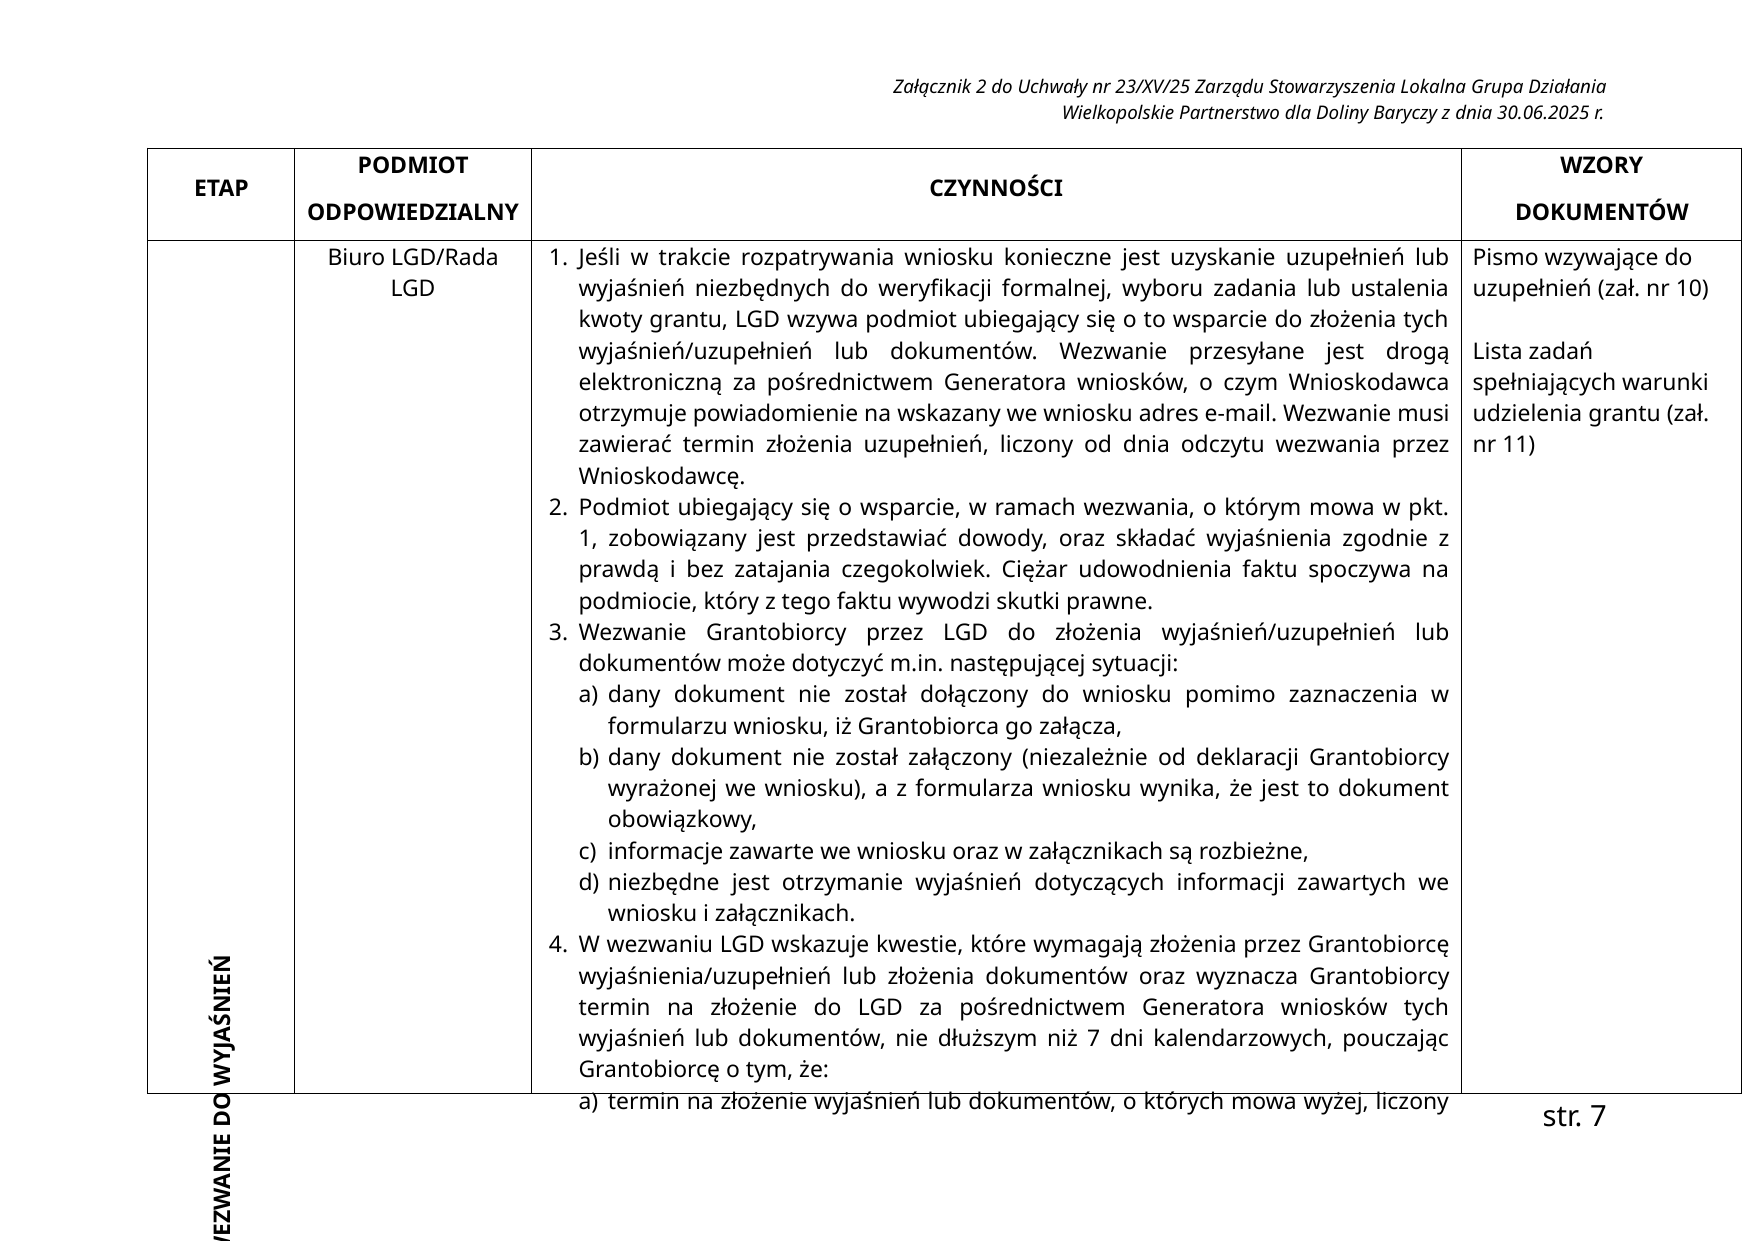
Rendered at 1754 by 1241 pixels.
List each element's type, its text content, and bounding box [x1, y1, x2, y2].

table_cell Pismo wzywające do uzupełnień (zał. nr 10) Lista zadań spełniających warunki udzielenia grantu (zał. nr 11) [1462, 241, 1741, 1093]
table_header WZORY DOKUMENTÓW [1462, 149, 1741, 240]
table_cell Jeśli w trakcie rozpatrywania wniosku konieczne jest uzyskanie uzupełnień lub wyjaśnień niezbędnych do weryfikacji formalnej, wyboru zadania lub ustalenia kwoty grantu, LGD wzywa podmiot ubiegający się o to wsparcie do złożenia tych wyjaśnień/uzupełnień lub dokumentów. Wezwanie przesyłane jest drogą elektroniczną za pośrednictwem Generatora wniosków, o czym Wnioskodawca otrzymuje powiadomienie na wskazany we wniosku adres e-mail. Wezwanie musi zawierać termin złożenia uzupełnień, liczony od dnia odczytu wezwania przez Wnioskodawcę. Podmiot ubiegający się o wsparcie, w ramach wezwania, o którym mowa w pkt. 1, zobowiązany jest przedstawiać dowody, oraz składać wyjaśnienia zgodnie z prawdą i bez zatajania czegokolwiek. Ciężar udowodnienia faktu spoczywa na podmiocie, który z tego faktu wywodzi skutki prawne. Wezwanie Grantobiorcy przez LGD do złożenia wyjaśnień/uzupełnień lub dokumentów może dotyczyć m.in. następującej sytuacji: dany dokument nie został dołączony do wniosku pomimo zaznaczenia w formularzu wniosku, iż Grantobiorca go załącza, dany dokument nie został załączony (niezależnie od deklaracji Grantobiorcy wyrażonej we wniosku), a z formularza wniosku wynika, że jest to dokument obowiązkowy, informacje zawarte we wniosku oraz w załącznikach są rozbieżne, niezbędne jest otrzymanie wyjaśnień dotyczących informacji zawartych we wniosku i załącznikach. W wezwaniu LGD wskazuje kwestie, które wymagają złożenia przez Grantobiorcę wyjaśnienia/uzupełnień lub złożenia dokumentów oraz wyznacza Grantobiorcy termin na złożenie do LGD za pośrednictwem Generatora wniosków tych wyjaśnień lub dokumentów, nie dłuższym niż 7 dni kalendarzowych, pouczając Grantobiorcę o tym, że: termin na złożenie wyjaśnień lub dokumentów, o których mowa wyżej, liczony jest od dnia odczytu przez Grantobiorcę wezwania LGD w Generatorze wniosków; wezwanie wstrzymuje bieg rozpatrywania wniosku; termin zostanie uznany za zachowany, jeżeli we wskazanym wyżej terminie wyjaśnienia lub dokumenty zostaną złożone we wskazany w wezwaniu sposób. Biuro LGD odblokowuje dostęp do elektronicznej wersji wniosku (w Generatorze Wniosków) dla wniosku przeznaczonego do uzupełnienia. Po uzupełnieniach Grantobiorca składa uzupełniony wniosek zgodnie z wezwaniem do uzupełnień. Niezłożenie przez Grantobiorcę, w wyznaczonym terminie, wyjaśnień lub uzupełnień braków, skutkuje przeprowadzeniem oceny wniosku w zakresie, w jakim został on pierwotnie złożony. LGD weryfikuje złożone przez Grantobiorcę wyjaśnienia lub uzupełnienia braków do wniosku. Po zakończeniu ww. weryfikacji LGD sporządza Listę zadań spełniających warunki udzielenia grantu, która podpisywana jest przez Przewodniczącego lub Wiceprzewodniczącego lub Sekretarza Rady. Jeżeli zadanie nie spełnia warunków formalnych i/lub zgodności z LSR i/lub warunków udzielenia wsparcia i/lub nie jest zgodne z zestawieniem zadań zawartym w ogłoszeniu nie podlega ocenie wg kryteriów wyboru grantobiorców. Przewodniczący lub Wiceprzewodniczący lub Sekretarz Rady na posiedzeniu dotyczącym oceny zadań wg kryteriów wyboru grantobiorców oraz ustalenia kwoty grantu informuje Radę LGD o wynikach przeprowadzonej weryfikacji formalnej, zgodności z LSR, spełnienia warunków udzielenia grantu i zgodności z zestawieniem zadań zawartym w Ogłoszeniu. Rada LGD w stosunku do każdego wniosku o powierzenie grantu podejmuje uchwałę ws. wyboru zadania do realizacji, która sankcjonuje wyniki przeprowadzonej weryfikacji formalnej, zgodności z LSR, spełnienia warunków udzielenia wsparcia oraz oceny wg kryteriów wyboru wraz z ich uzasadnieniem. [532, 241, 1461, 1093]
table_header CZYNNOŚCI [532, 149, 1461, 240]
table_cell 4.WEZWANIE DO WYJAŚNIEŃ [148, 241, 294, 1093]
table_cell Biuro LGD/Rada LGD [295, 241, 531, 1093]
table_header PODMIOT ODPOWIEDZIALNY [295, 149, 531, 240]
table_header ETAP [148, 149, 294, 240]
